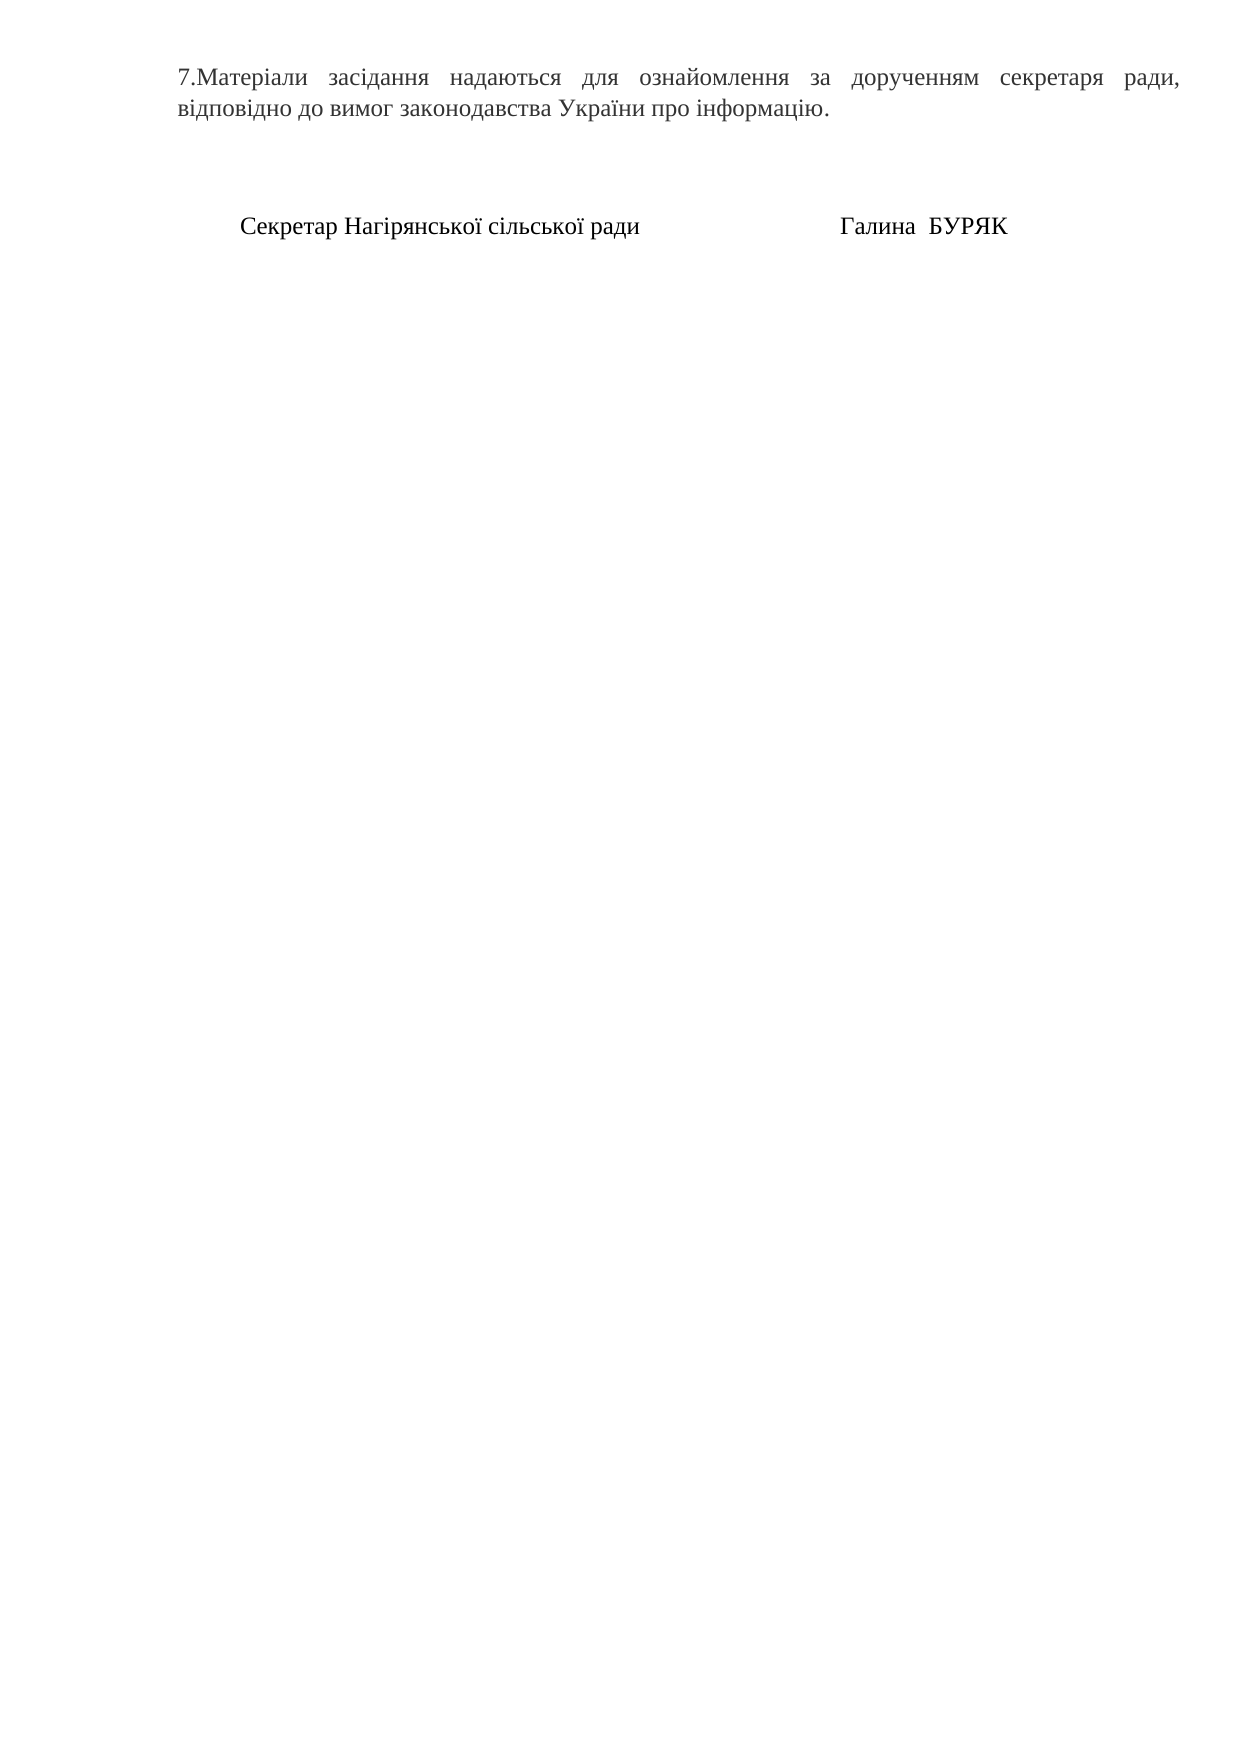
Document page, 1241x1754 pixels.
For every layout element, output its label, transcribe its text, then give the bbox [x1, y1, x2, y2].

text Секретар Нагірянської сільської ради Галина БУРЯК [177, 211, 1181, 240]
text 7.Матеріали засідання надаються для ознайомлення за дорученням секретаря ради, відповідно до вимог законодавства України про інформацію. [177, 59, 1181, 122]
